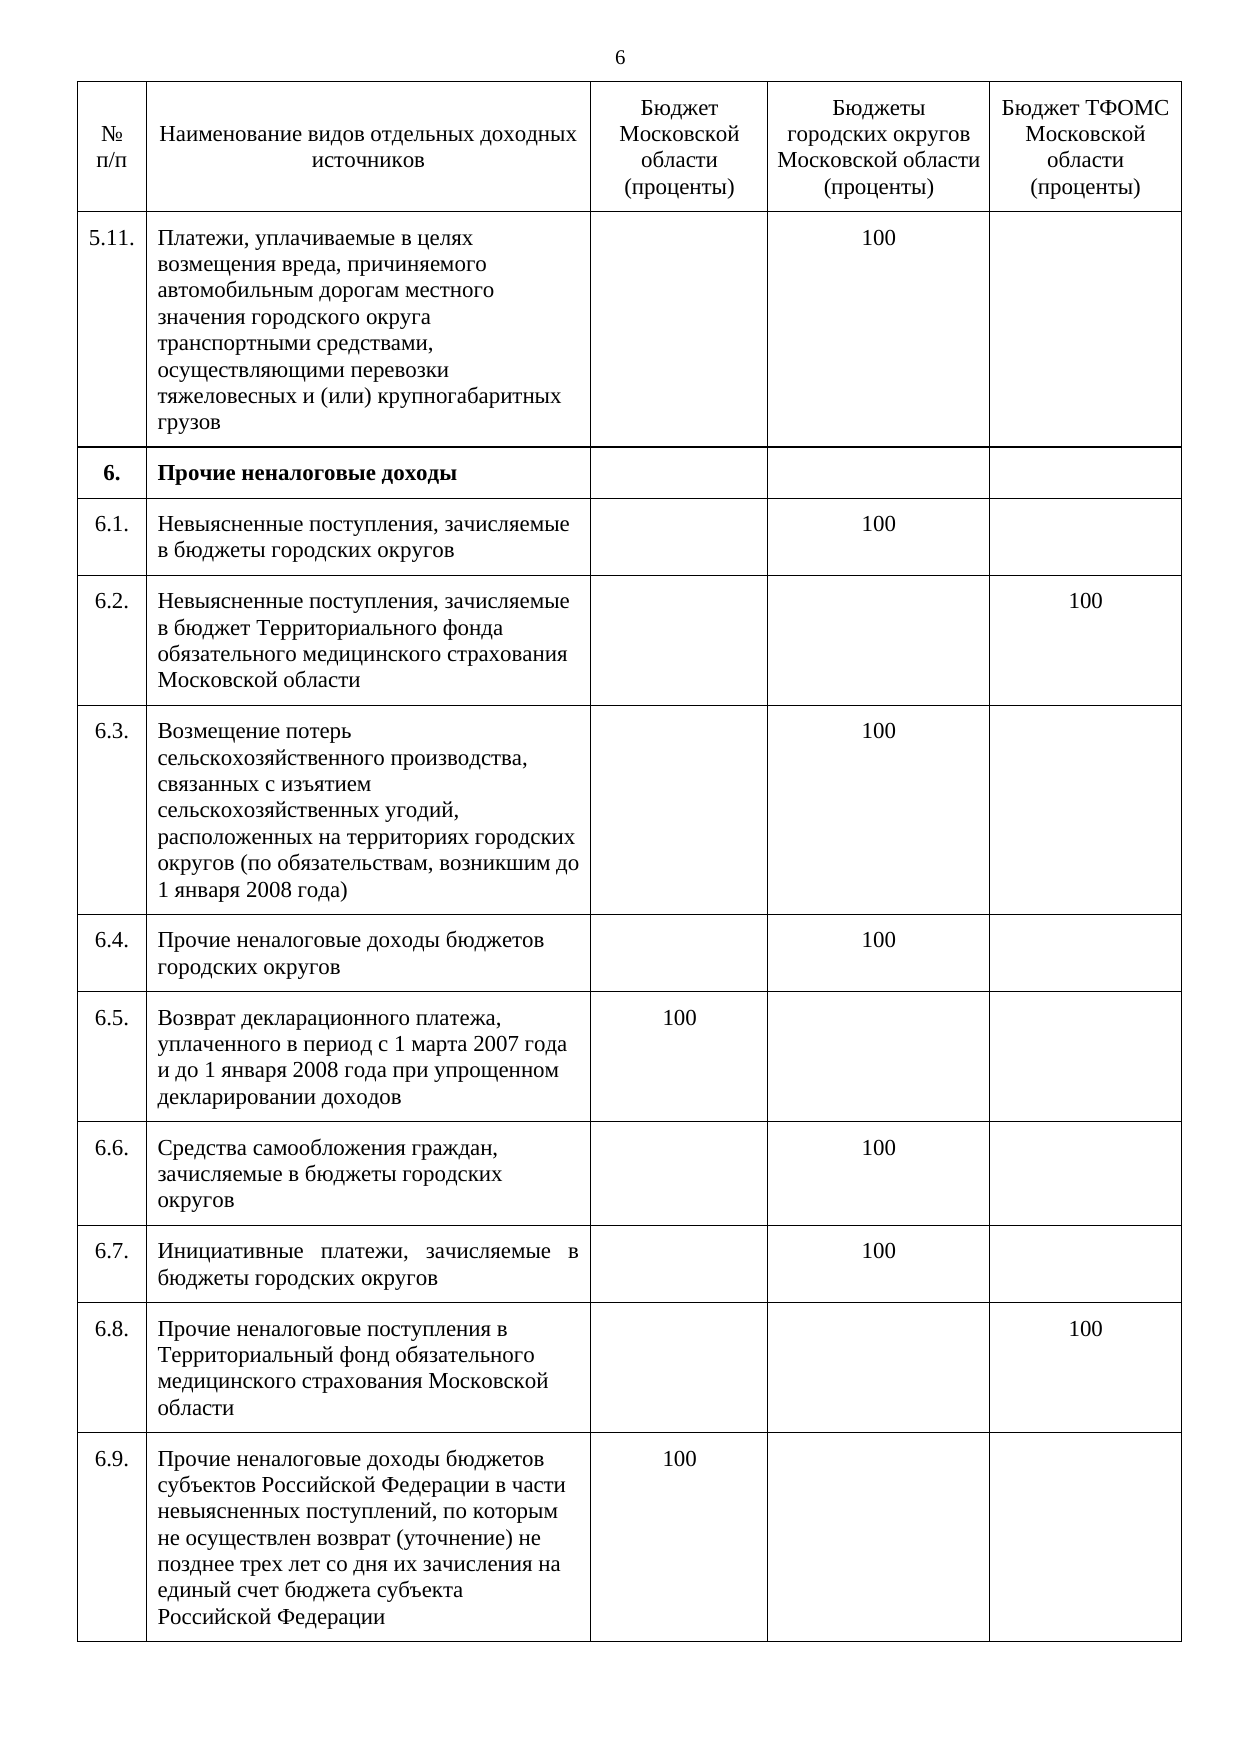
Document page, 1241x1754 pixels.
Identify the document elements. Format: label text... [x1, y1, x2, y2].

table_cell Возмещение потерь сельскохозяйственного производства, связанных с изъятием сельскохозяйственных угодий, расположенных на территориях городских округов (по обязательствам, возникшим до 1 января 2008 года) [147, 706, 590, 914]
table_header Бюджет Московской области (проценты) [591, 82, 767, 211]
table_header № п/п [78, 82, 146, 211]
table_cell [990, 1122, 1181, 1225]
table_cell 6.2. [78, 576, 146, 705]
table_cell Прочие неналоговые доходы бюджетов городских округов [147, 915, 590, 991]
table_cell 100 [591, 992, 767, 1121]
table_cell [990, 992, 1181, 1121]
table_cell [768, 576, 989, 705]
table_cell [591, 212, 767, 446]
table_cell 6.6. [78, 1122, 146, 1225]
table_cell [591, 1303, 767, 1432]
table_cell Возврат декларационного платежа, уплаченного в период с 1 марта 2007 года и до 1 января 2008 года при упрощенном декларировании доходов [147, 992, 590, 1121]
table_cell Невыясненные поступления, зачисляемые в бюджет Территориального фонда обязательного медицинского страхования Московской области [147, 576, 590, 705]
table_cell 6. [78, 448, 146, 497]
table_cell 100 [768, 915, 989, 991]
table_cell 6.8. [78, 1303, 146, 1432]
table_cell 5.11. [78, 212, 146, 446]
table_cell 100 [768, 706, 989, 914]
table_header Бюджет ТФОМС Московской области (проценты) [990, 82, 1181, 211]
table_cell [768, 448, 989, 497]
table_cell [591, 1226, 767, 1302]
table_cell [591, 915, 767, 991]
table_cell [591, 448, 767, 497]
table_cell 100 [768, 212, 989, 446]
table_cell 100 [591, 1433, 767, 1641]
table_cell [591, 706, 767, 914]
table_cell [768, 1433, 989, 1641]
table_cell 6.5. [78, 992, 146, 1121]
table_cell Прочие неналоговые поступления в Территориальный фонд обязательного медицинского страхования Московской области [147, 1303, 590, 1432]
table_header Бюджеты городских округов Московской области (проценты) [768, 82, 989, 211]
table_cell [768, 1303, 989, 1432]
table_cell 6.1. [78, 499, 146, 575]
table_cell Средства самообложения граждан, зачисляемые в бюджеты городских округов [147, 1122, 590, 1225]
table_cell 100 [768, 499, 989, 575]
table_cell Невыясненные поступления, зачисляемые в бюджеты городских округов [147, 499, 590, 575]
table_cell 6.4. [78, 915, 146, 991]
table_cell [990, 1226, 1181, 1302]
table_cell [990, 1433, 1181, 1641]
table_cell [768, 992, 989, 1121]
table_cell [591, 576, 767, 705]
table_cell 100 [990, 576, 1181, 705]
table_cell 6.3. [78, 706, 146, 914]
table_cell [990, 499, 1181, 575]
table_cell Инициативные платежи, зачисляемые в бюджеты городских округов [147, 1226, 590, 1302]
table_cell [990, 915, 1181, 991]
table_cell [990, 448, 1181, 497]
table_cell [591, 499, 767, 575]
table_cell Платежи, уплачиваемые в целях возмещения вреда, причиняемого автомобильным дорогам местного значения городского округа транспортными средствами, осуществляющими перевозки тяжеловесных и (или) крупногабаритных грузов [147, 212, 590, 446]
table_cell Прочие неналоговые доходы бюджетов субъектов Российской Федерации в части невыясненных поступлений, по которым не осуществлен возврат (уточнение) не позднее трех лет со дня их зачисления на единый счет бюджета субъекта Российской Федерации [147, 1433, 590, 1641]
table_header Наименование видов отдельных доходных источников [147, 82, 590, 211]
table_cell 6.9. [78, 1433, 146, 1641]
table_cell 100 [768, 1226, 989, 1302]
table_cell 100 [990, 1303, 1181, 1432]
table_cell 100 [768, 1122, 989, 1225]
table_cell [990, 212, 1181, 446]
table_cell [591, 1122, 767, 1225]
table_cell [990, 706, 1181, 914]
table_cell Прочие неналоговые доходы [147, 448, 590, 497]
table_cell 6.7. [78, 1226, 146, 1302]
